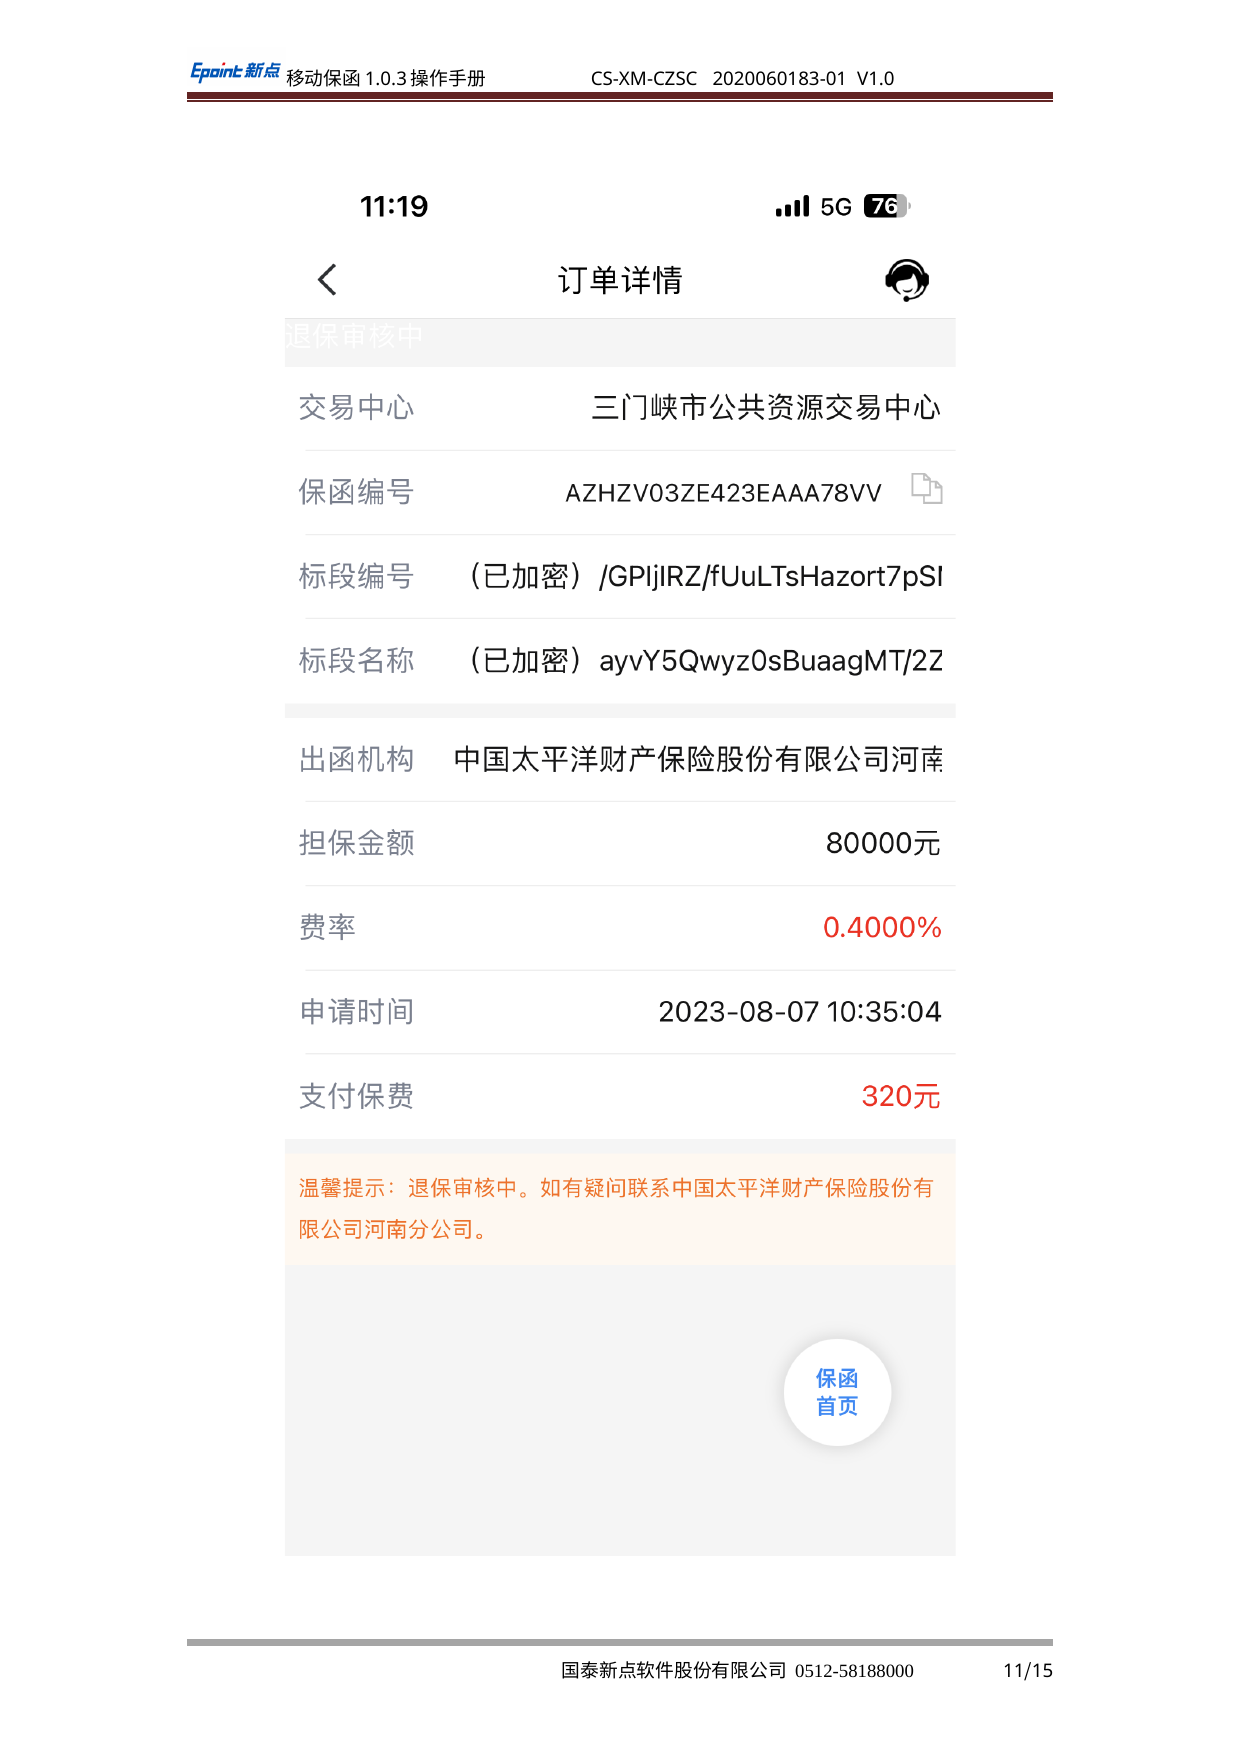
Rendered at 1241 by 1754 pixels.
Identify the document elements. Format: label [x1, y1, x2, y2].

picture [284, 162, 956, 1592]
picture [187, 47, 286, 86]
